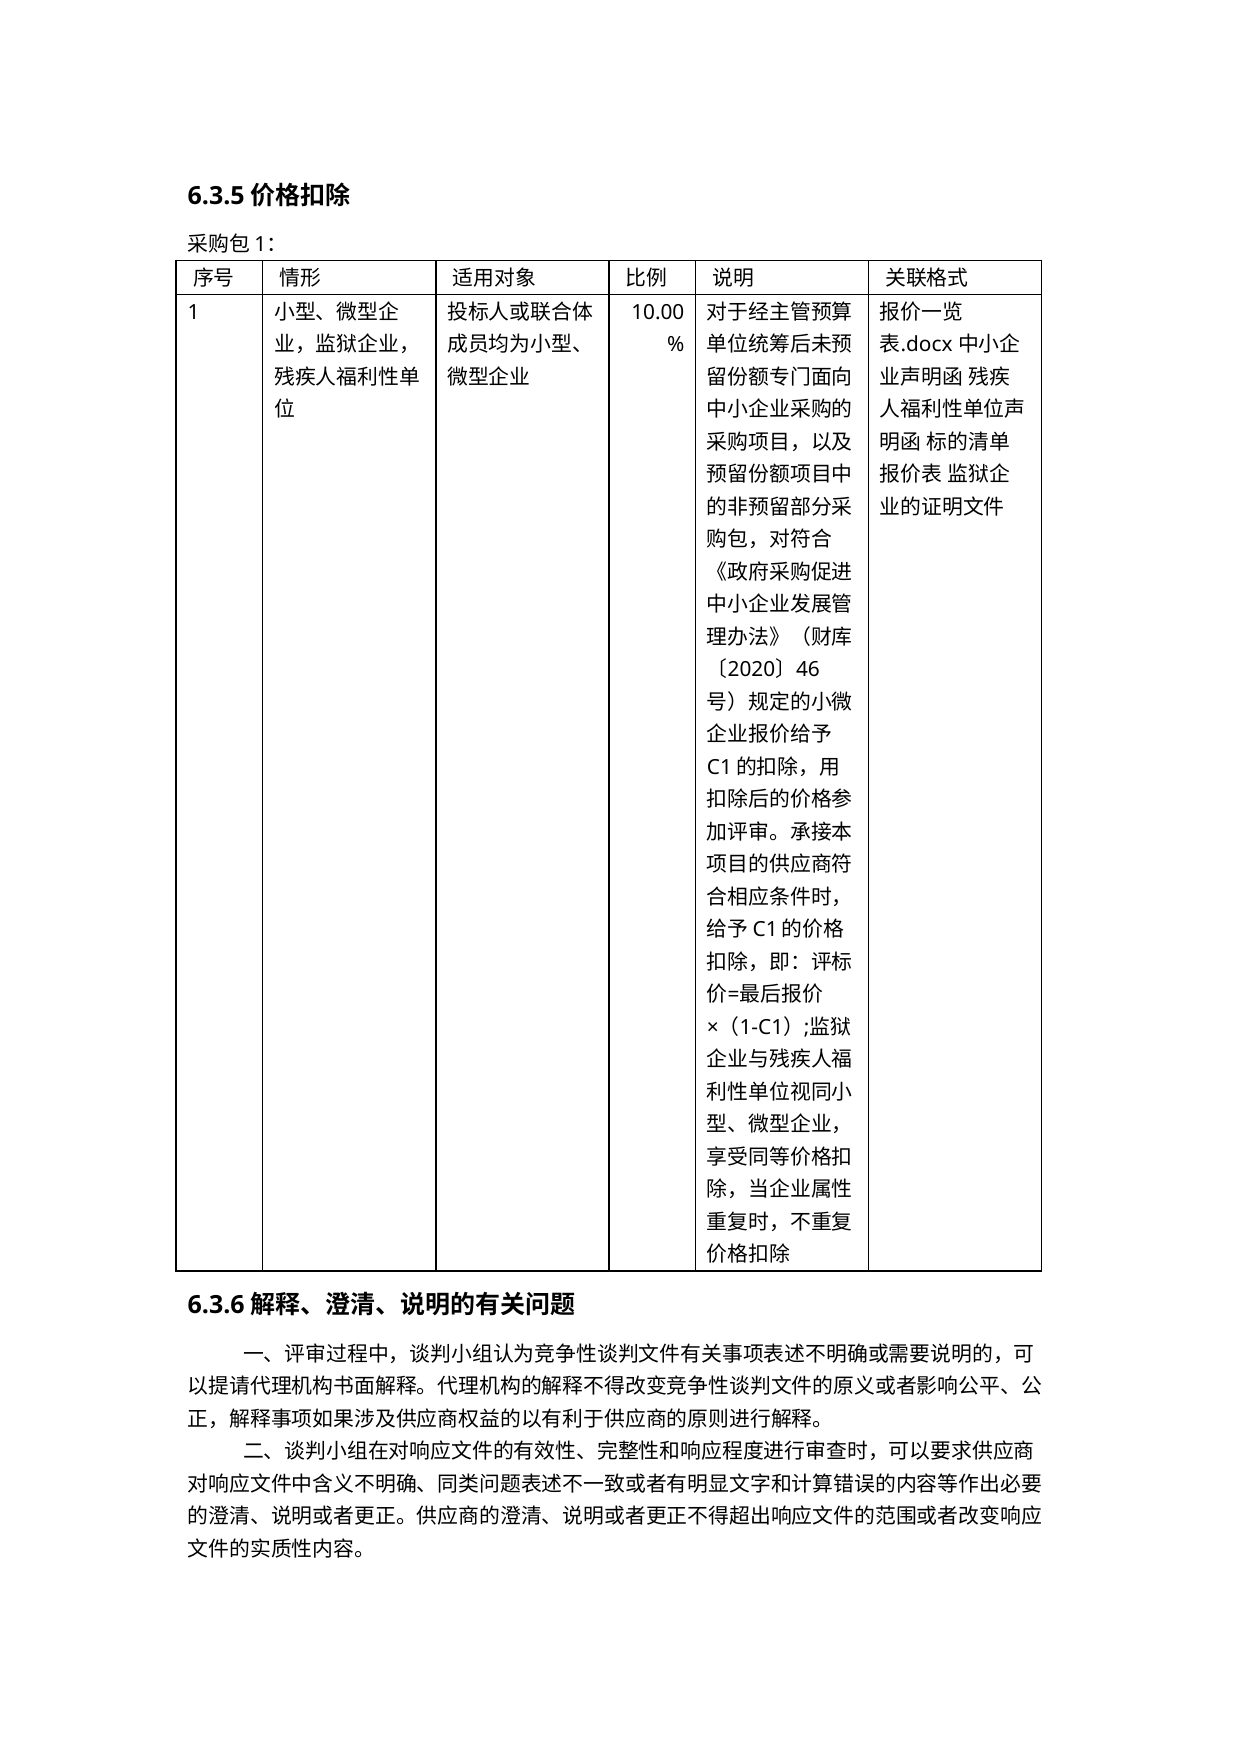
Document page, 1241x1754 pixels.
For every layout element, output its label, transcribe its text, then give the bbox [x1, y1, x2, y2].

text 6.3.5价格扣除 [187, 162, 1053, 227]
table_header 比例 [610, 261, 695, 293]
table_cell 投标人或联合体成员均为小型、微型企业 [437, 295, 608, 1270]
text 6.3.6解释、澄清、说明的有关问题 [187, 1272, 1053, 1337]
text 一、评审过程中，谈判小组认为竞争性谈判文件有关事项表述不明确或需要说明的，可以提请代理机构书面解释。代理机构的解释不得改变竞争性谈判文件的原义或者影响公平、公正，解释事项如果涉及供应商权益的以有利于供应商的原则进行解释。 [187, 1337, 1053, 1434]
table_header 情形 [263, 261, 435, 293]
table_cell 小型、微型企业，监狱企业，残疾人福利性单位 [263, 295, 435, 1270]
table_cell 10.00% [610, 295, 695, 1270]
table_header 关联格式 [869, 261, 1041, 293]
table_header 序号 [177, 261, 262, 293]
text 采购包1： [187, 227, 1053, 259]
table_cell 对于经主管预算单位统筹后未预留份额专门面向中小企业采购的采购项目，以及预留份额项目中的非预留部分采购包，对符合《政府采购促进中小企业发展管理办法》（财库〔2020〕46号）规定的小微企业报价给予C1的扣除，用扣除后的价格参加评审。承接本项目的供应商符合相应条件时，给予C1的价格扣除，即：评标价=最后报价×（1-C1）;监狱企业与残疾人福利性单位视同小型、微型企业，享受同等价格扣除，当企业属性重复时，不重复价格扣除 [696, 295, 868, 1270]
table_header 说明 [696, 261, 868, 293]
text 二、谈判小组在对响应文件的有效性、完整性和响应程度进行审查时，可以要求供应商对响应文件中含义不明确、同类问题表述不一致或者有明显文字和计算错误的内容等作出必要的澄清、说明或者更正。供应商的澄清、说明或者更正不得超出响应文件的范围或者改变响应文件的实质性内容。 [187, 1434, 1053, 1564]
table_cell 1 [177, 295, 262, 1270]
table_cell 报价一览表.docx 中小企业声明函 残疾人福利性单位声明函 标的清单 报价表 监狱企业的证明文件 [869, 295, 1041, 1270]
table_header 适用对象 [437, 261, 608, 293]
